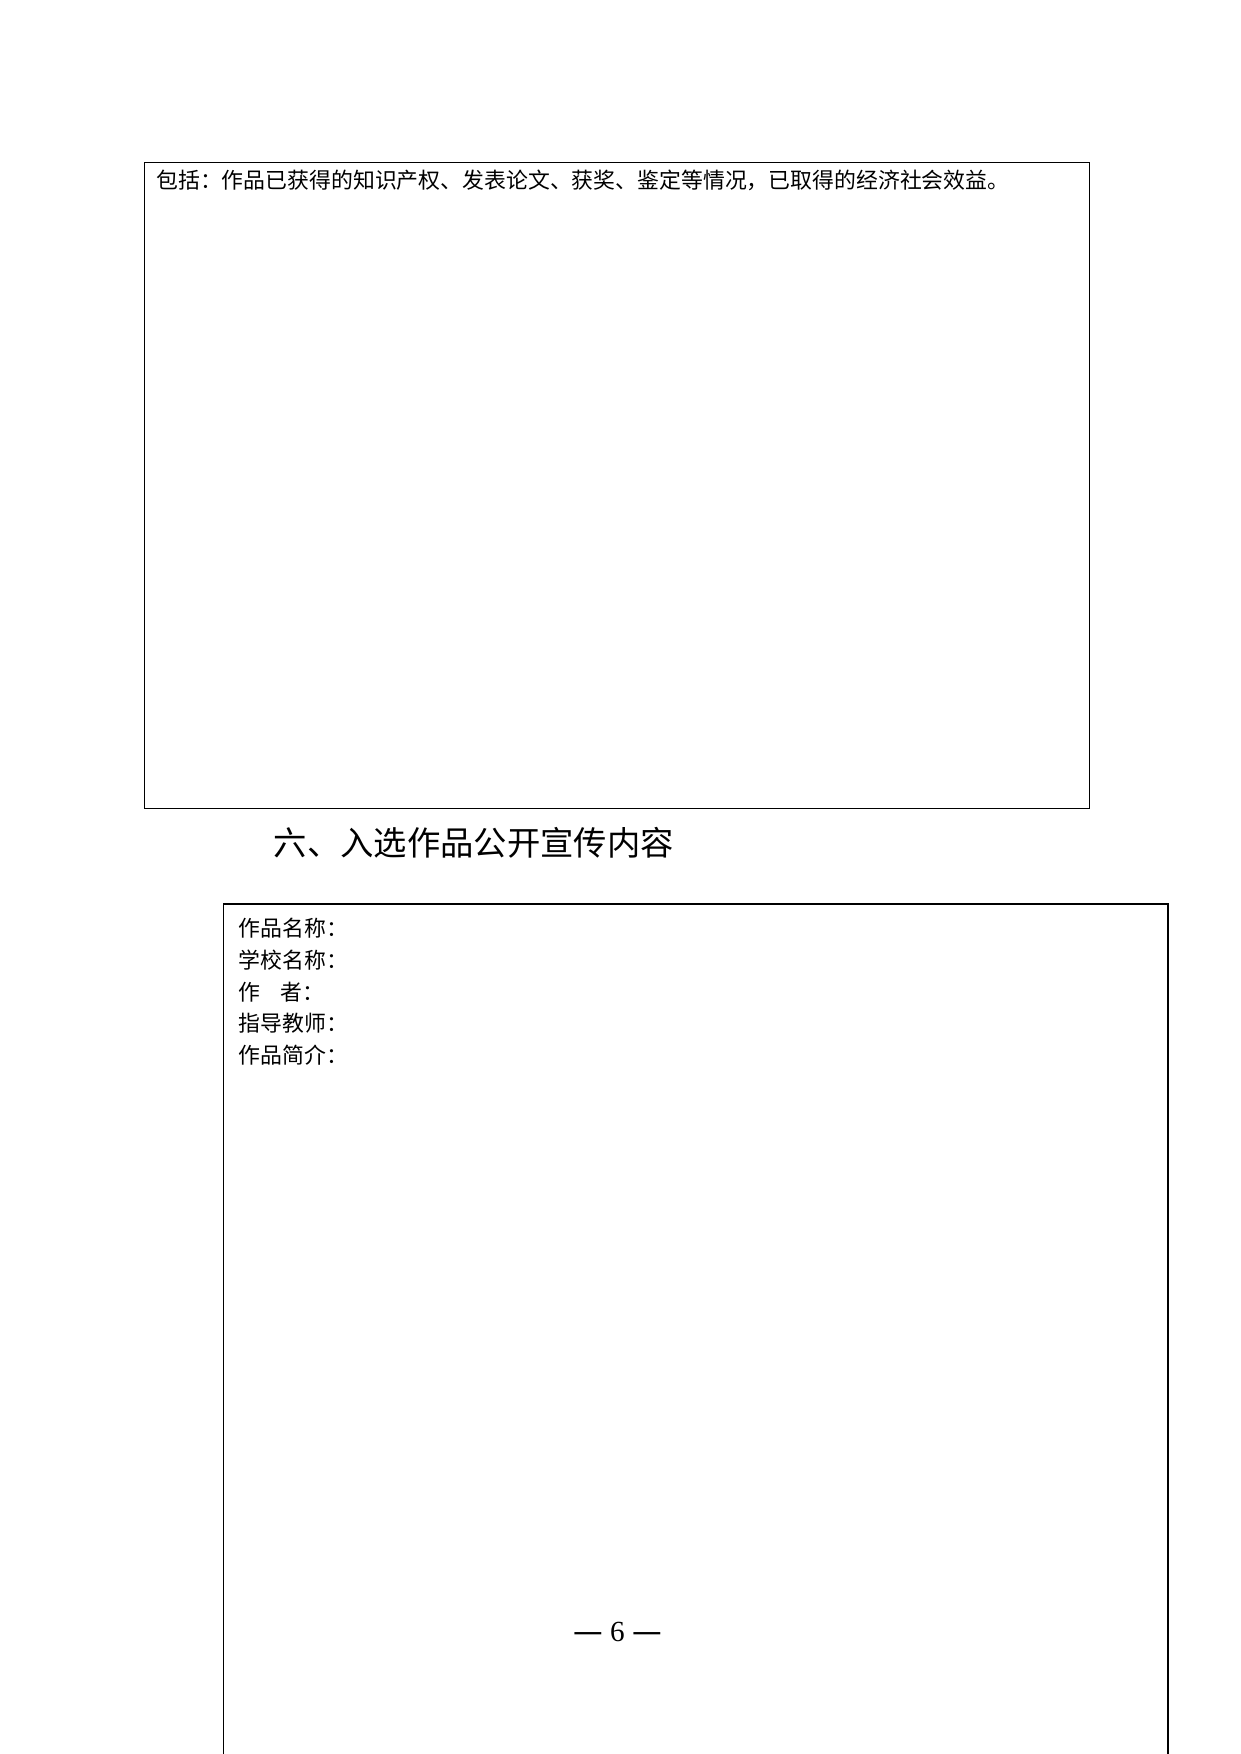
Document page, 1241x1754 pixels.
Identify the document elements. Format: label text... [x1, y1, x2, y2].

table_header 包括：作品已获得的知识产权、发表论文、获奖、鉴定等情况，已取得的经济社会效益。 [145, 163, 1089, 808]
text 六、入选作品公开宣传内容 [207, 809, 1028, 874]
